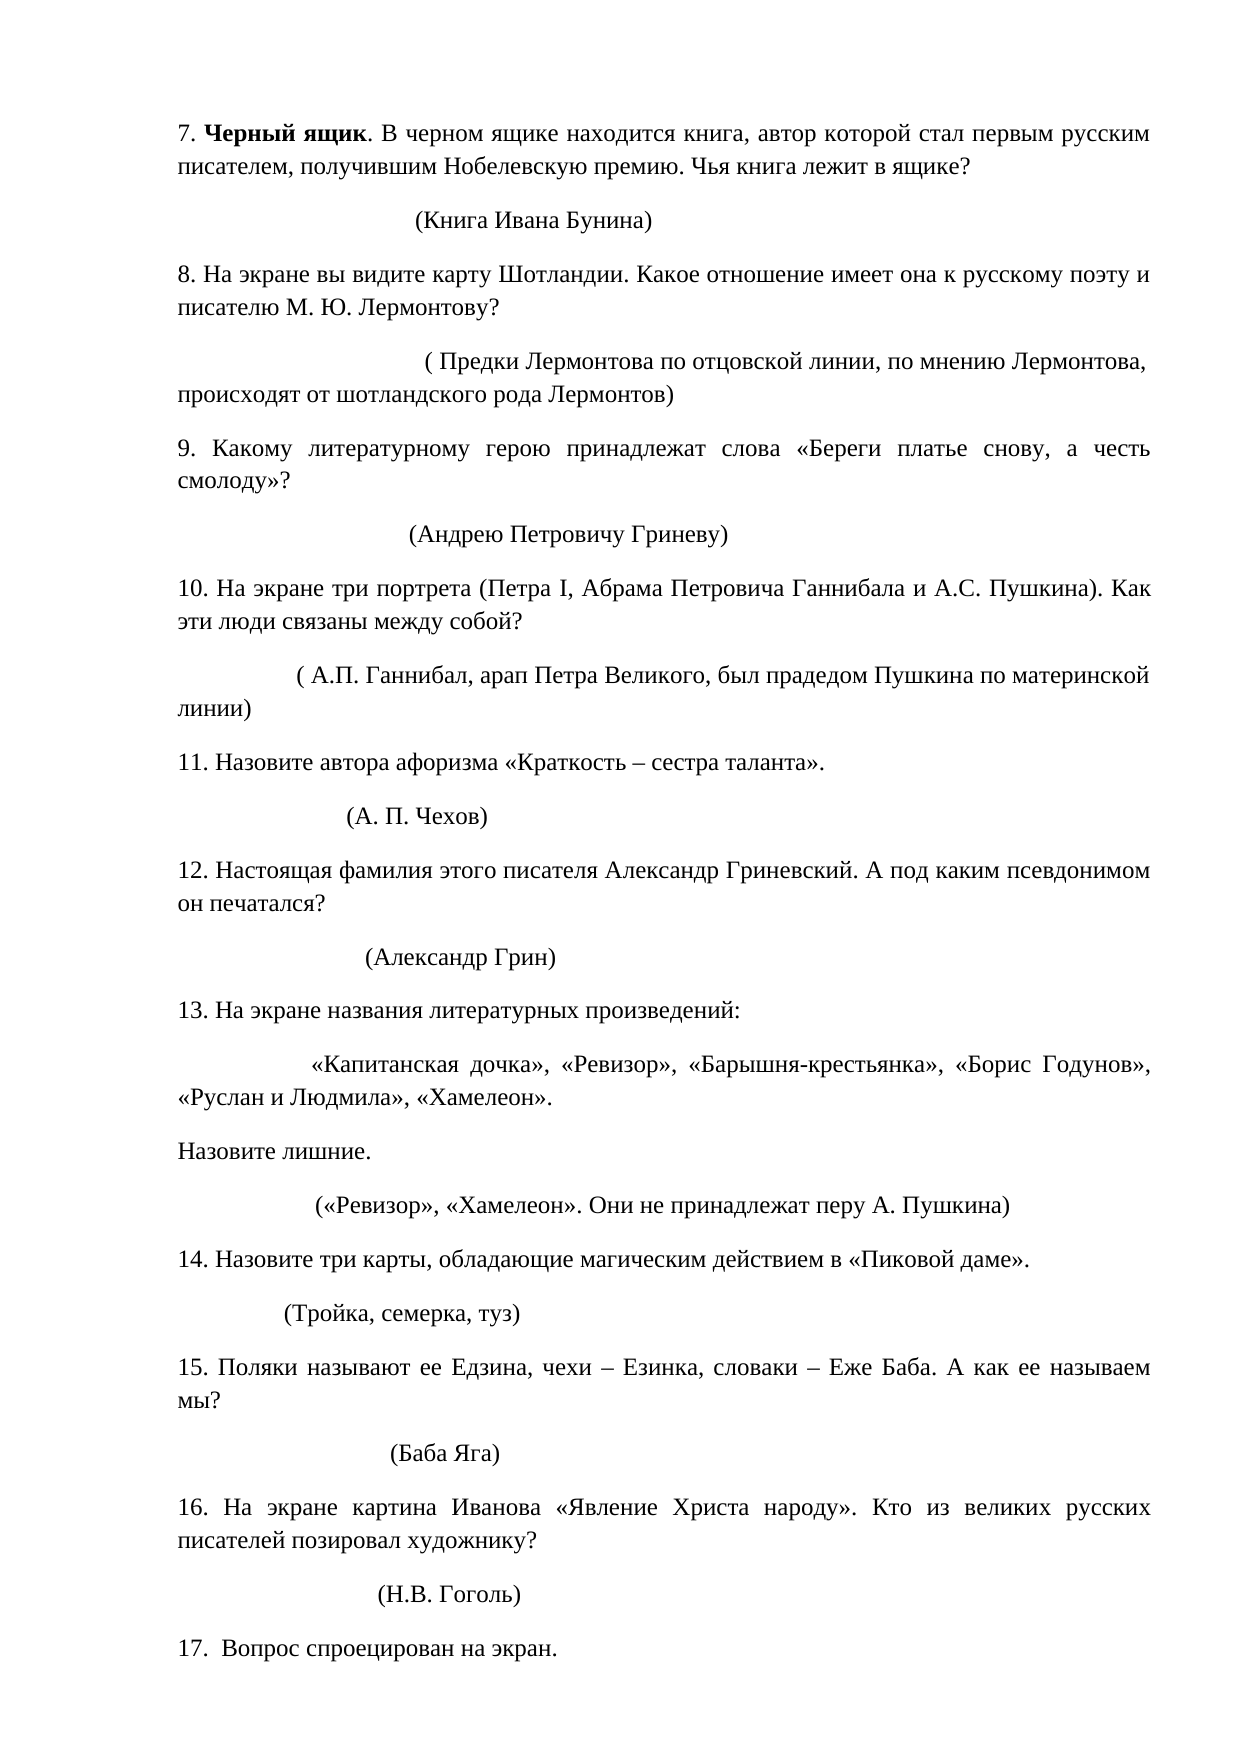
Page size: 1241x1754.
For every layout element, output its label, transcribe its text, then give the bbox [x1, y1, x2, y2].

text (Баба Яга) [177, 1438, 1152, 1467]
text ( А.П. Ганнибал, арап Петра Великого, был прадедом Пушкина по материнской линии) [177, 660, 1152, 722]
text (Книга Ивана Бунина) [177, 205, 1152, 234]
text ( Предки Лермонтова по отцовской линии, по мнению Лермонтова, происходят от шотландского рода Лермонтов) [177, 346, 1152, 407]
text 7. Черный ящик. В черном ящике находится книга, автор которой стал первым русским писателем, получившим Нобелевскую премию. Чья книга лежит в ящике? [177, 118, 1152, 180]
text 15. Поляки называют ее Едзина, чехи – Езинка, словаки – Еже Баба. А как ее называем мы? [177, 1352, 1152, 1413]
text Назовите лишние. [177, 1136, 1152, 1165]
text («Ревизор», «Хамелеон». Они не принадлежат перу А. Пушкина) [177, 1190, 1152, 1219]
text (Н.В. Гоголь) [177, 1579, 1152, 1608]
text 16. На экране картина Иванова «Явление Христа народу». Кто из великих русских писателей позировал художнику? [177, 1492, 1152, 1554]
text 8. На экране вы видите карту Шотландии. Какое отношение имеет она к русскому поэту и писателю М. Ю. Лермонтову? [177, 259, 1152, 321]
text (Тройка, семерка, туз) [177, 1298, 1152, 1327]
text 12. Настоящая фамилия этого писателя Александр Гриневский. А под каким псевдонимом он печатался? [177, 855, 1152, 917]
text 11. Назовите автора афоризма «Краткость – сестра таланта». [177, 747, 1152, 776]
text 17. Вопрос спроецирован на экран. [177, 1633, 1152, 1662]
text 14. Назовите три карты, обладающие магическим действием в «Пиковой даме». [177, 1244, 1152, 1273]
text 13. На экране названия литературных произведений: [177, 996, 1152, 1024]
text (А. П. Чехов) [177, 801, 1152, 830]
text «Капитанская дочка», «Ревизор», «Барышня-крестьянка», «Борис Годунов», «Руслан и Людмила», «Хамелеон». [177, 1049, 1152, 1111]
text (Андрею Петровичу Гриневу) [177, 519, 1152, 548]
text 10. На экране три портрета (Петра I, Абрама Петровича Ганнибала и А.С. Пушкина). Как эти люди связаны между собой? [177, 573, 1152, 635]
text 9. Какому литературному герою принадлежат слова «Береги платье снову, а честь смолоду»? [177, 433, 1152, 494]
text (Александр Грин) [177, 942, 1152, 970]
